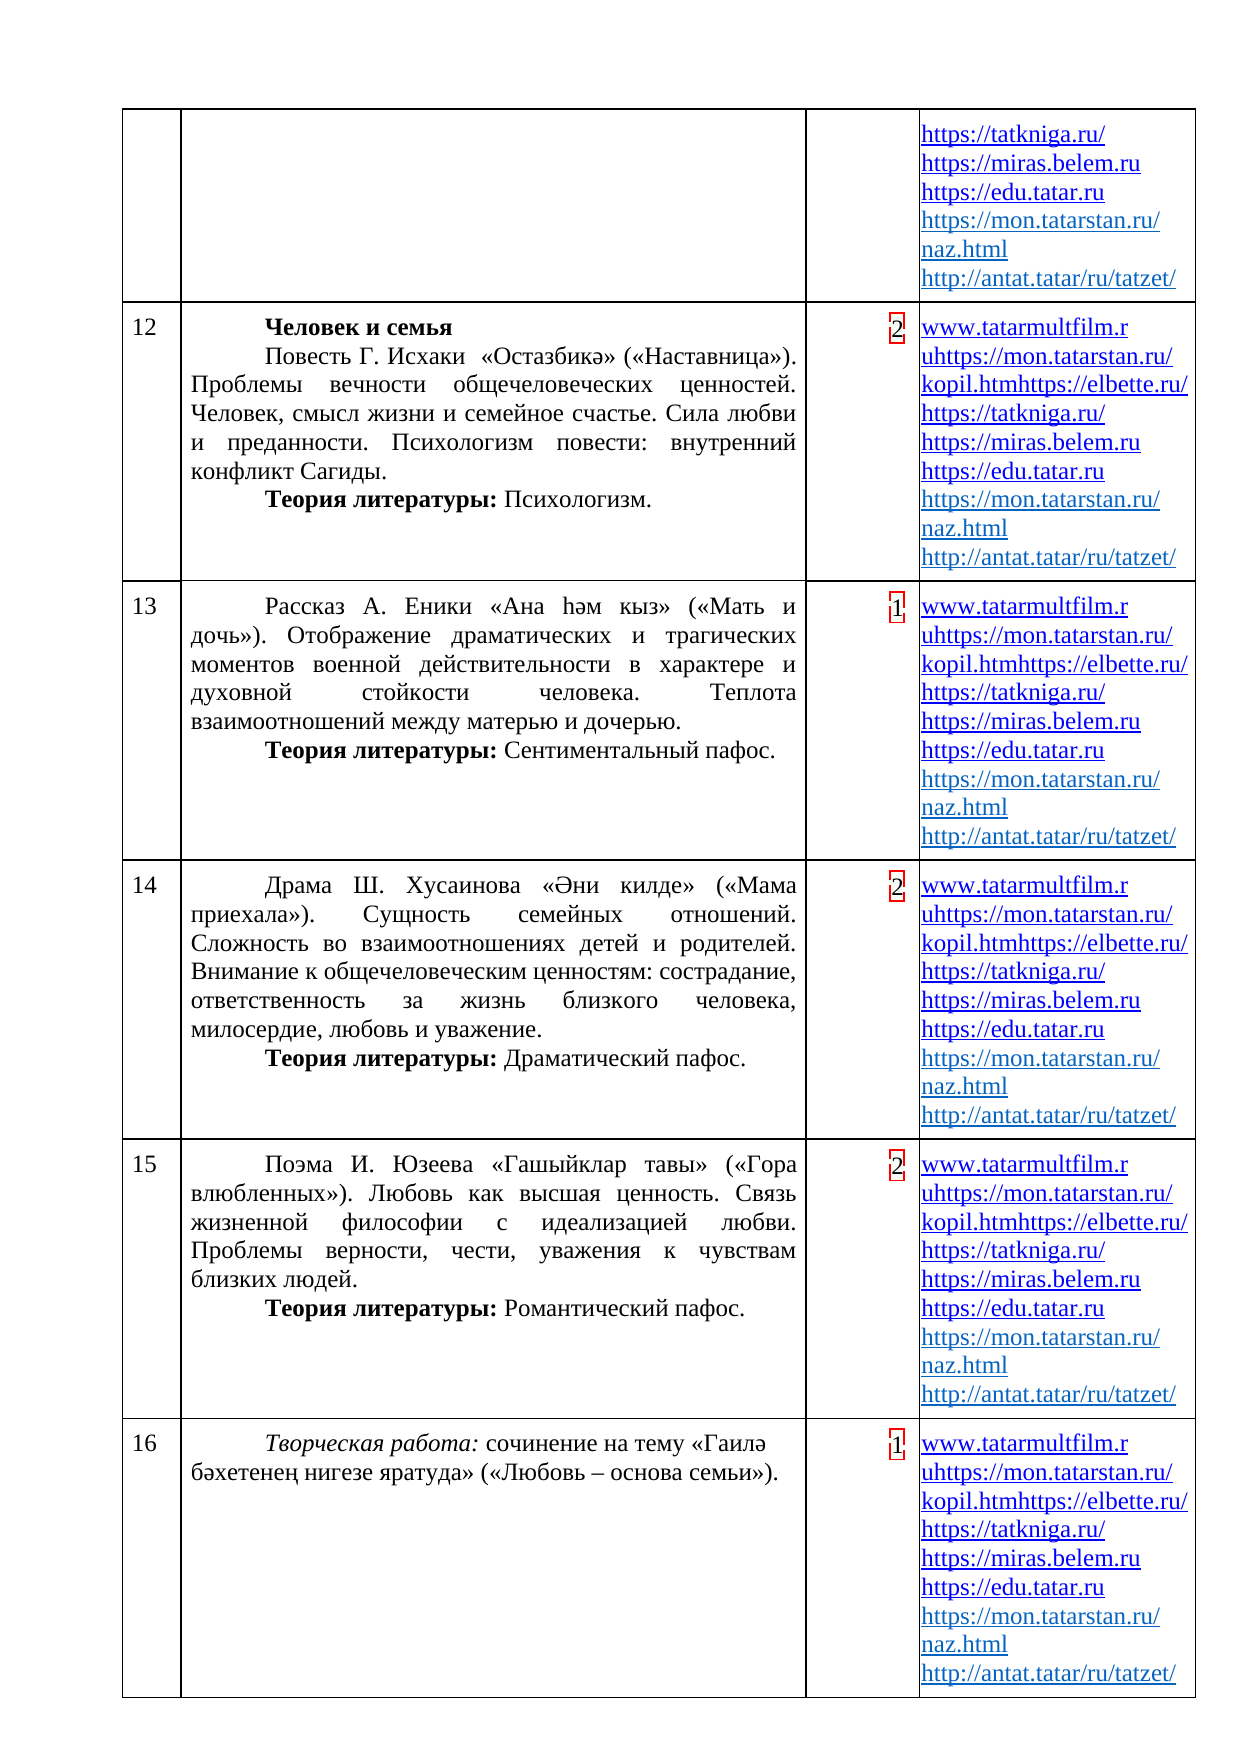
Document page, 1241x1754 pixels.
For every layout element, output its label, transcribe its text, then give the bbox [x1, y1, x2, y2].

table_cell 14 [123, 861, 180, 1138]
table_cell Человек и семья Повесть Г. Исхаки «Остазбикә» («Наставница»). Проблемы вечности общечеловеческих ценностей. Человек, смысл жизни и семейное счастье. Сила любви и преданности. Психологизм повести: внутренний конфликт Сагиды. Теория литературы: Психологизм. [182, 303, 805, 580]
table_cell 1 [807, 110, 919, 301]
table_cell 2 [807, 861, 919, 1138]
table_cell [920, 110, 1195, 301]
table_cell 11 [123, 110, 180, 301]
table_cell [920, 1419, 1195, 1696]
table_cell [182, 110, 805, 301]
table_cell 2 [807, 1140, 919, 1417]
table_cell 13 [123, 582, 180, 859]
table_cell Драма Ш. Хусаинова «Әни килде» («Мама приехала»). Сущность семейных отношений. Сложность во взаимоотношениях детей и родителей. Внимание к общечеловеческим ценностям: сострадание, ответственность за жизнь близкого человека, милосердие, любовь и уважение. Теория литературы: Драматический пафос. [182, 861, 805, 1138]
table_cell 16 [123, 1419, 180, 1696]
table_cell 12 [123, 303, 180, 580]
table_cell 15 [123, 1140, 180, 1417]
table_cell 1 [807, 582, 919, 859]
table_cell Рассказ А. Еники «Ана һәм кыз» («Мать и дочь»). Отображение драматических и трагических моментов военной действительности в характере и духовной стойкости человека. Теплота взаимоотношений между матерью и дочерью. Теория литературы: Сентиментальный пафос. [182, 581, 805, 859]
table_cell 2 [807, 303, 919, 580]
table_cell 1 [807, 1419, 919, 1696]
table_cell Поэма И. Юзеева «Гашыйклар тавы» («Гора влюбленных»). Любовь как высшая ценность. Связь жизненной философии с идеализацией любви. Проблемы верности, чести, уважения к чувствам близких людей. Теория литературы: Романтический пафос. [182, 1140, 805, 1417]
table_cell Творческая работа: сочинение на тему «Гаилә бәхетенең нигезе яратуда» («Любовь – основа семьи»). [182, 1419, 805, 1696]
